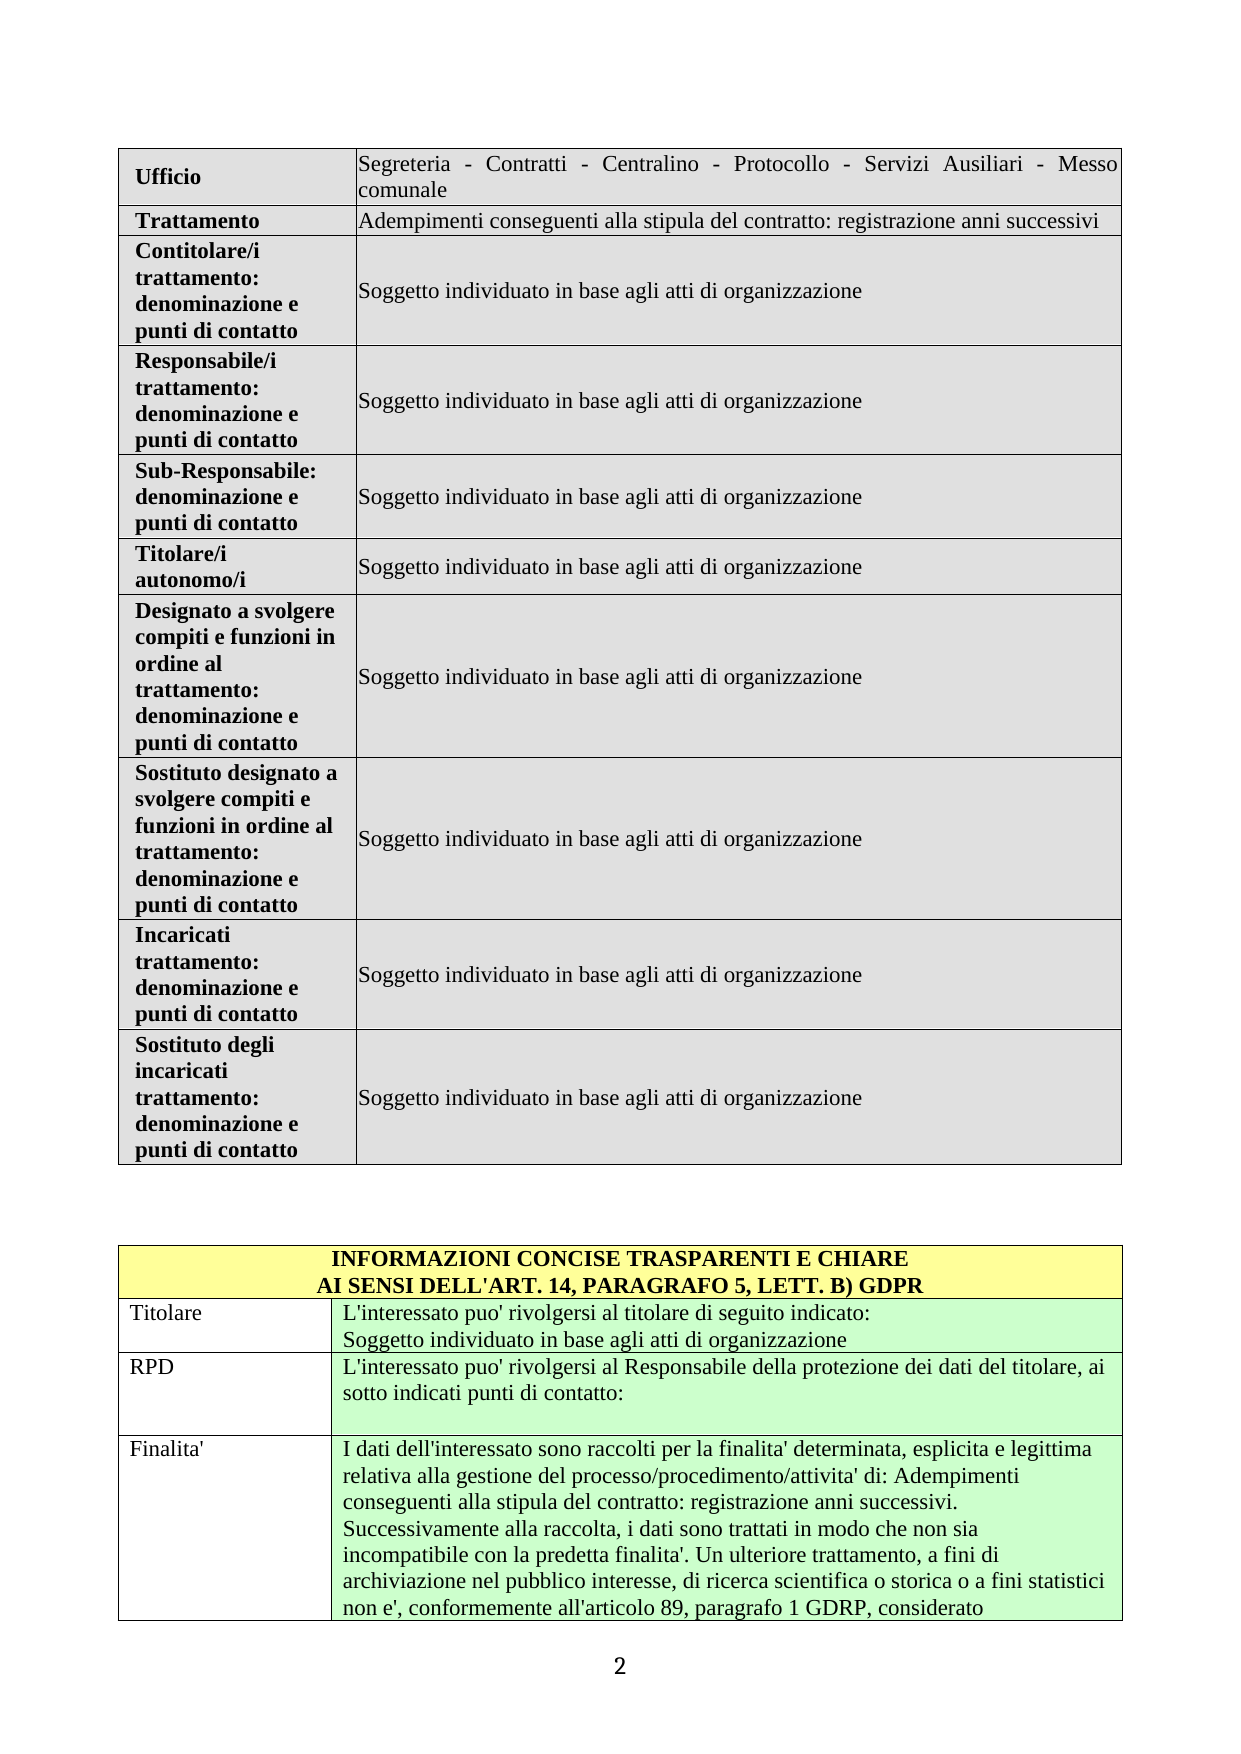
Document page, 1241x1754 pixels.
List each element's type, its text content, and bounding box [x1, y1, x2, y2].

table_cell Titolare [119, 1299, 331, 1352]
table_cell Ufficio [119, 149, 356, 204]
table_cell Soggetto individuato in base agli atti di organizzazione [357, 595, 1121, 757]
table_cell Soggetto individuato in base agli atti di organizzazione [357, 920, 1121, 1028]
table_cell Contitolare/i trattamento: denominazione e punti di contatto [119, 236, 356, 344]
table_cell L'interessato puo' rivolgersi al titolare di seguito indicato: Soggetto individuato in base agli atti di organizzazione [332, 1299, 1122, 1352]
table_cell Trattamento [119, 206, 356, 235]
table_cell Finalita' [119, 1436, 331, 1620]
table_cell Soggetto individuato in base agli atti di organizzazione [357, 1030, 1121, 1164]
table_cell Adempimenti conseguenti alla stipula del contratto: registrazione anni successivi [357, 206, 1121, 235]
table_cell Soggetto individuato in base agli atti di organizzazione [357, 346, 1121, 454]
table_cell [332, 1436, 1122, 1620]
table_cell Responsabile/i trattamento: denominazione e punti di contatto [119, 346, 356, 454]
table_cell Incaricati trattamento: denominazione e punti di contatto [119, 920, 356, 1028]
table_cell Segreteria - Contratti - Centralino - Protocollo - Servizi Ausiliari - Messo comunale [357, 149, 1121, 204]
table_cell Designato a svolgere compiti e funzioni in ordine al trattamento: denominazione e punti di contatto [119, 595, 356, 757]
table_cell Soggetto individuato in base agli atti di organizzazione [357, 539, 1121, 594]
table_cell Sostituto degli incaricati trattamento: denominazione e punti di contatto [119, 1030, 356, 1164]
table_cell Soggetto individuato in base agli atti di organizzazione [357, 455, 1121, 537]
table_cell Soggetto individuato in base agli atti di organizzazione [357, 236, 1121, 344]
table_header INFORMAZIONI CONCISE TRASPARENTI E CHIARE AI SENSI DELL'ART. 14, PARAGRAFO 5, LETT. B) GDPR [119, 1246, 1122, 1298]
table_cell Sub-Responsabile: denominazione e punti di contatto [119, 455, 356, 537]
table_cell Soggetto individuato in base agli atti di organizzazione [357, 758, 1121, 919]
table_cell Sostituto designato a svolgere compiti e funzioni in ordine al trattamento: denominazione e punti di contatto [119, 758, 356, 919]
table_cell L'interessato puo' rivolgersi al Responsabile della protezione dei dati del titolare, ai sotto indicati punti di contatto: [332, 1353, 1122, 1434]
table_cell Titolare/i autonomo/i [119, 539, 356, 594]
table_cell RPD [119, 1353, 331, 1434]
